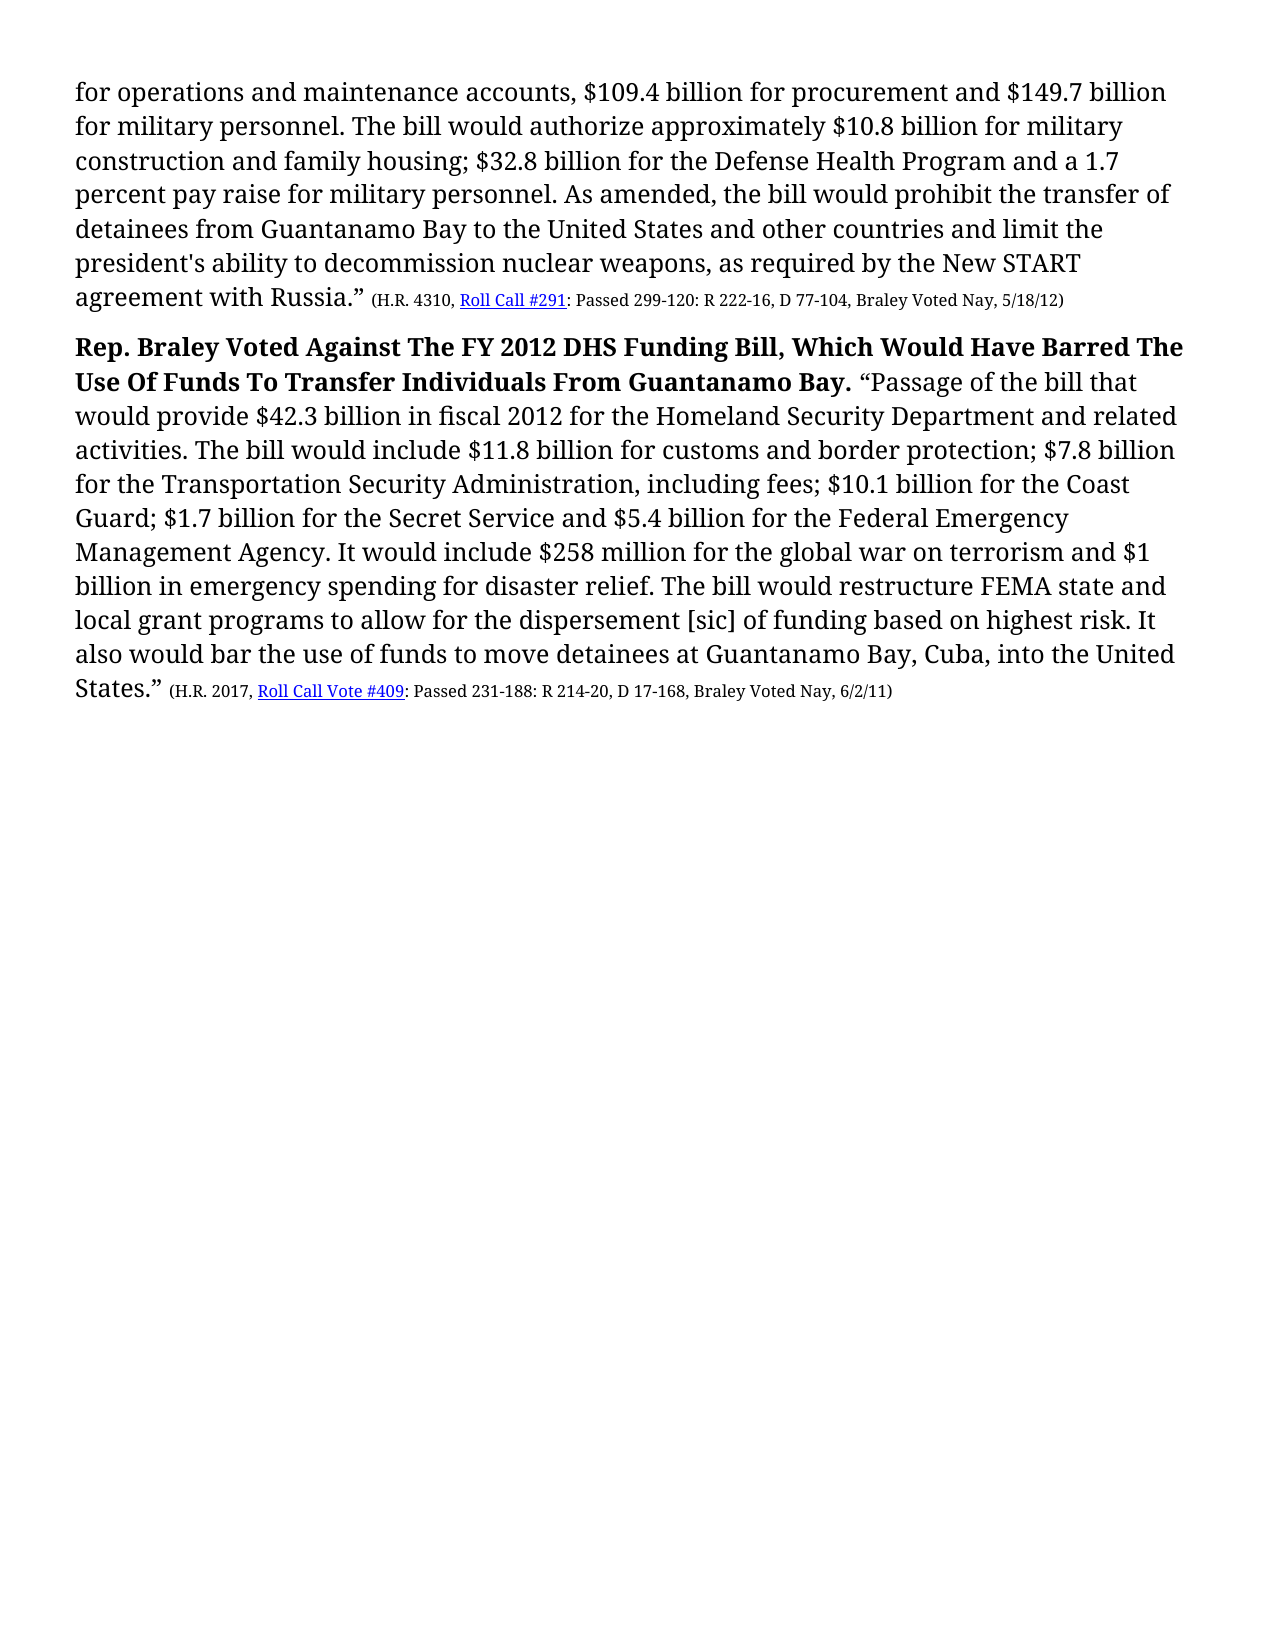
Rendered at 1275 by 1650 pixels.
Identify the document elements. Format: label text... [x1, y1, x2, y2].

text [75, 75, 1200, 313]
text Rep. Braley Voted Against The FY 2012 DHS Funding Bill, Which Would Have Barred The Use Of Funds To Transfer Individuals From Guantanamo Bay. “Passage of the bill that would provide $42.3 billion in fiscal 2012 for the Homeland Security Department and related activities. The bill would include $11.8 billion for customs and border protection; $7.8 billion for the Transportation Security Administration, including fees; $10.1 billion for the Coast Guard; $1.7 billion for the Secret Service and $5.4 billion for the Federal Emergency Management Agency. It would include $258 million for the global war on terrorism and $1 billion in emergency spending for disaster relief. The bill would restructure FEMA state and local grant programs to allow for the dispersement [sic] of funding based on highest risk. It also would bar the use of funds to move detainees at Guantanamo Bay, Cuba, into the United States.” (H.R. 2017, Roll Call Vote #409: Passed 231-188: R 214-20, D 17-168, Braley Voted Nay, 6/2/11) [75, 330, 1200, 705]
